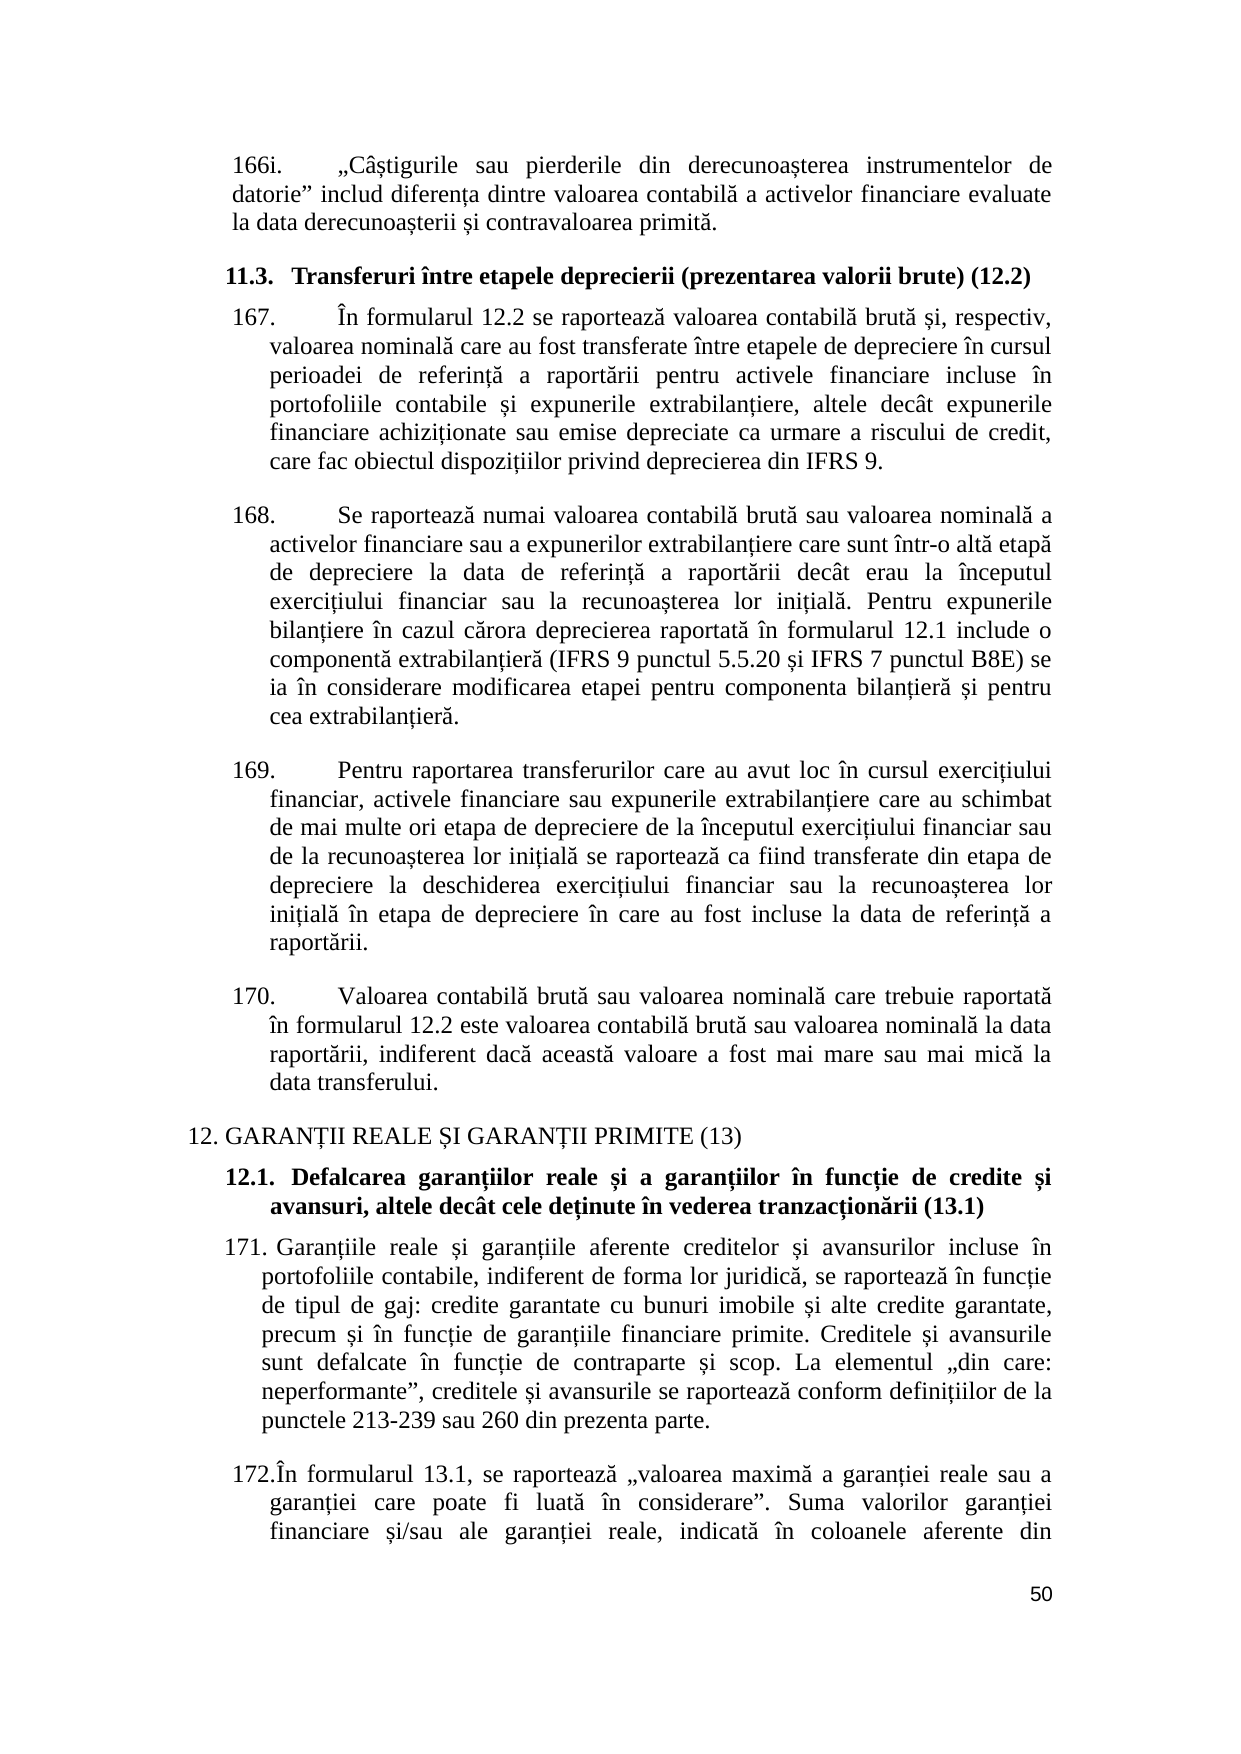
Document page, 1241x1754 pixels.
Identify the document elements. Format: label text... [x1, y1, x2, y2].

subtitle Garanții reale și garanții primite (13) [187, 1121, 1053, 1150]
text Garanțiile reale și garanțiile aferente creditelor și avansurilor incluse în portofoliile contabile, indiferent de forma lor juridică, se raportează în funcție de tipul de gaj: credite garantate cu bunuri imobile și alte credite garantate, precum și în funcție de garanțiile financiare primite. Creditele și avansurile sunt defalcate în funcție de contraparte și scop. La elementul „din care: neperformante”, creditele și avansurile se raportează conform definițiilor de la punctele 213-239 sau 260 din prezenta parte. [224, 1232, 1053, 1434]
text Valoarea contabilă brută sau valoarea nominală care trebuie raportată în formularul 12.2 este valoarea contabilă brută sau valoarea nominală la data raportării, indiferent dacă această valoare a fost mai mare sau mai mică la data transferului. [232, 981, 1053, 1096]
text Se raportează numai valoarea contabilă brută sau valoarea nominală a activelor financiare sau a expunerilor extrabilanțiere care sunt într-o altă etapă de depreciere la data de referință a raportării decât erau la începutul exercițiului financiar sau la recunoașterea lor inițială. Pentru expunerile bilanțiere în cazul cărora deprecierea raportată în formularul 12.1 include o componentă extrabilanțieră (IFRS 9 punctul 5.5.20 și IFRS 7 punctul B8E) se ia în considerare modificarea etapei pentru componenta bilanțieră și pentru cea extrabilanțieră. [232, 500, 1053, 730]
subtitle Defalcarea garanțiilor reale și a garanțiilor în funcție de credite și avansuri, altele decât cele deținute în vederea tranzacționării (13.1) [225, 1162, 1053, 1220]
text În formularul 12.2 se raportează valoarea contabilă brută și, respectiv, valoarea nominală care au fost transferate între etapele de depreciere în cursul perioadei de referință a raportării pentru activele financiare incluse în portofoliile contabile și expunerile extrabilanțiere, altele decât expunerile financiare achiziționate sau emise depreciate ca urmare a riscului de credit, care fac obiectul dispozițiilor privind deprecierea din IFRS 9. [232, 302, 1053, 475]
subtitle Transferuri între etapele deprecierii (prezentarea valorii brute) (12.2) [225, 261, 1053, 290]
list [232, 1459, 1053, 1545]
text Pentru raportarea transferurilor care au avut loc în cursul exercițiului financiar, activele financiare sau expunerile extrabilanțiere care au schimbat de mai multe ori etapa de depreciere de la începutul exercițiului financiar sau de la recunoașterea lor inițială se raportează ca fiind transferate din etapa de depreciere la deschiderea exercițiului financiar sau la recunoașterea lor inițială în etapa de depreciere în care au fost incluse la data de referință a raportării. [232, 755, 1053, 956]
list 166i. „Câștigurile sau pierderile din derecunoașterea instrumentelor de datorie” includ diferența dintre valoarea contabilă a activelor financiare evaluate la data derecunoașterii și contravaloarea primită. [232, 150, 1053, 236]
